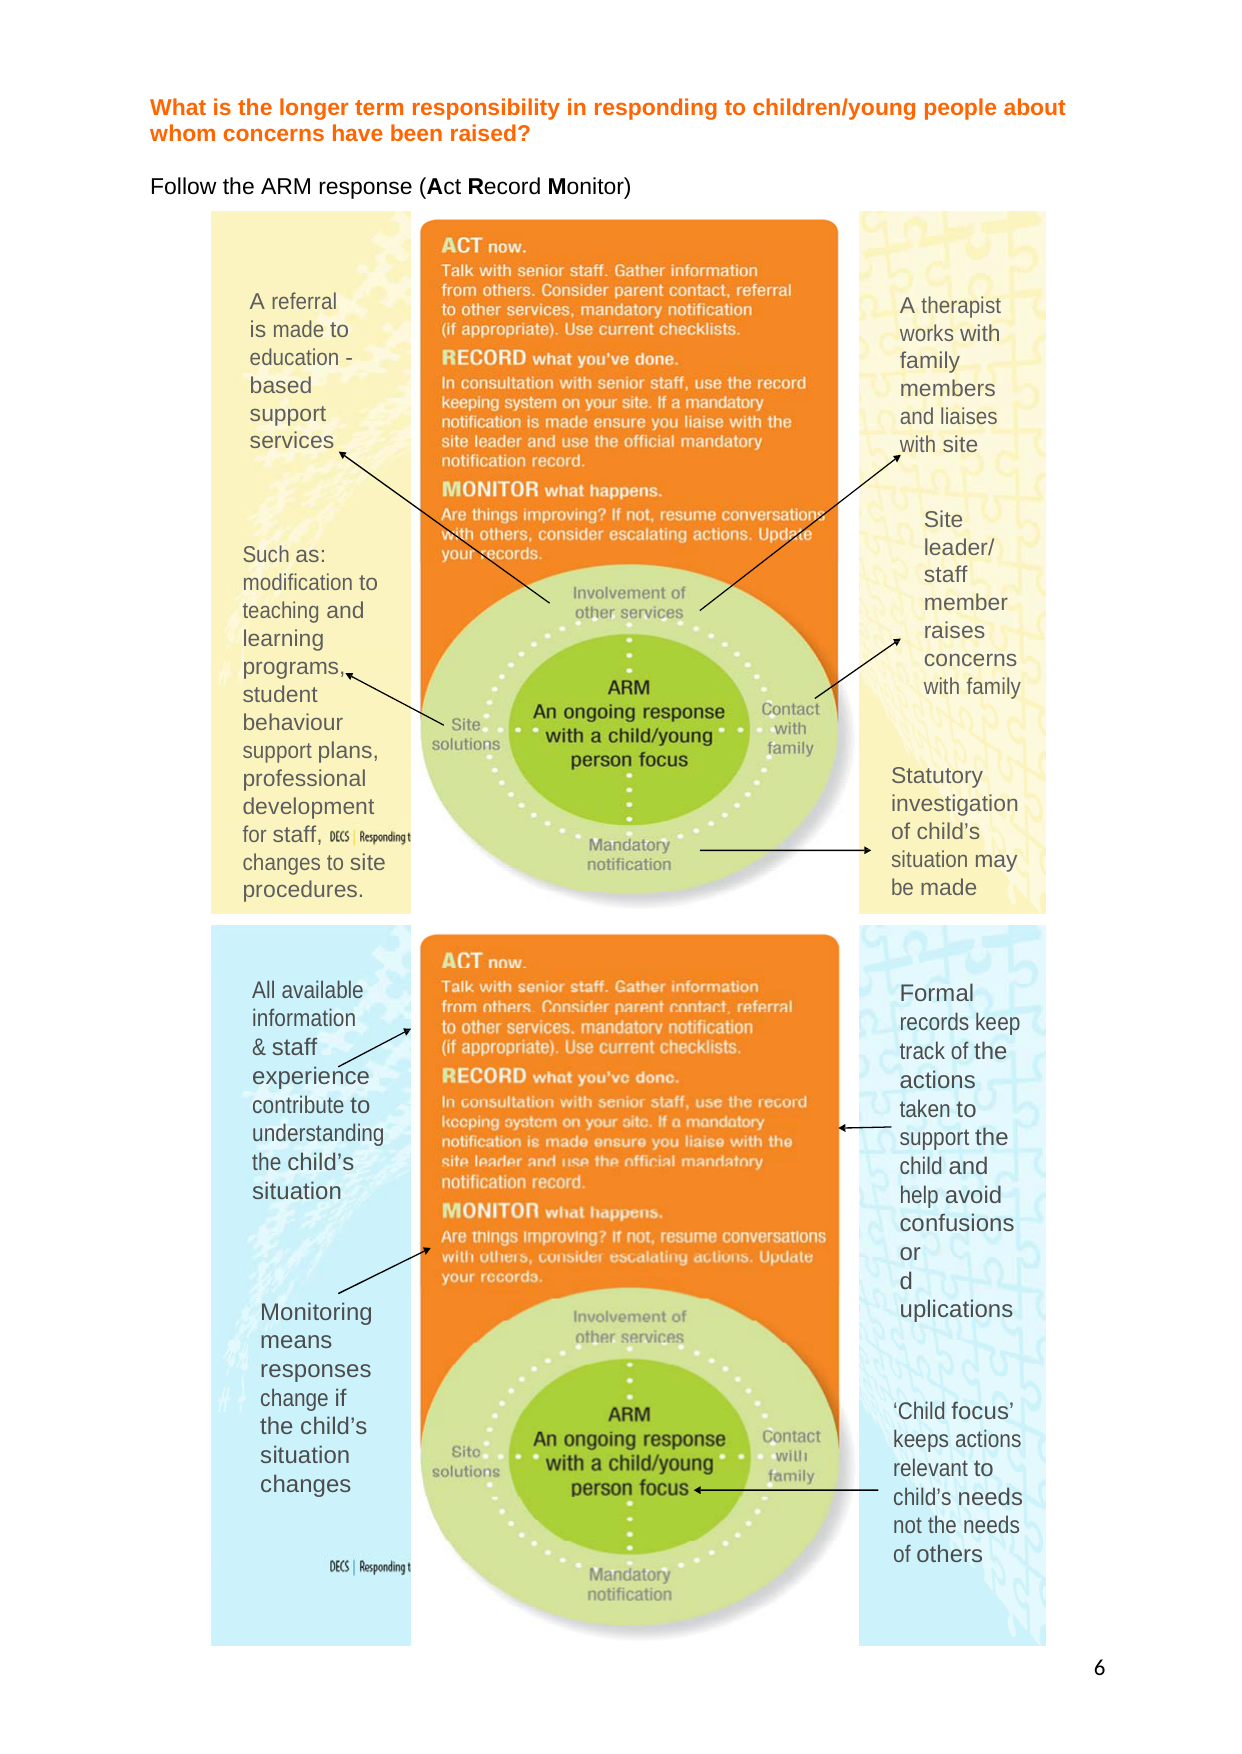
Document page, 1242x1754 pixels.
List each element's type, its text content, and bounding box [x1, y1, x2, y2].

text & staff [252, 1033, 386, 1060]
text experience contribute to understanding the child’s situation [252, 1062, 391, 1204]
text ‘Child focus’ keeps actions relevant to child’s needs not the needs of others [893, 1397, 1028, 1567]
text What is the longer term responsibility in responding to children/young people about whom concerns have been raised? [150, 93, 1073, 146]
text Statutory investigation of child’s situation may be made [891, 762, 1022, 900]
text Such as: modification to teaching and learning programs, student behaviour support plans, professional development for staff, [242, 541, 383, 847]
text Formal records keep track of the actions [899, 979, 1028, 1093]
text A referral is made to education - based support services [249, 288, 359, 454]
text changes to site procedures. [242, 848, 388, 903]
picture [211, 925, 1046, 1646]
text A therapist works with family members and liaises with site [899, 292, 1007, 457]
text taken to support the child and help avoid confusions or duplications [899, 1095, 1017, 1323]
text Site leader/ staff member raises concerns with family [923, 506, 1029, 699]
text Monitoring means responses change if the child’s situation changes [260, 1298, 386, 1497]
text Follow the ARM response (Act Record Monitor) [150, 172, 1121, 198]
picture [211, 210, 1046, 914]
text All available information [252, 976, 370, 1032]
